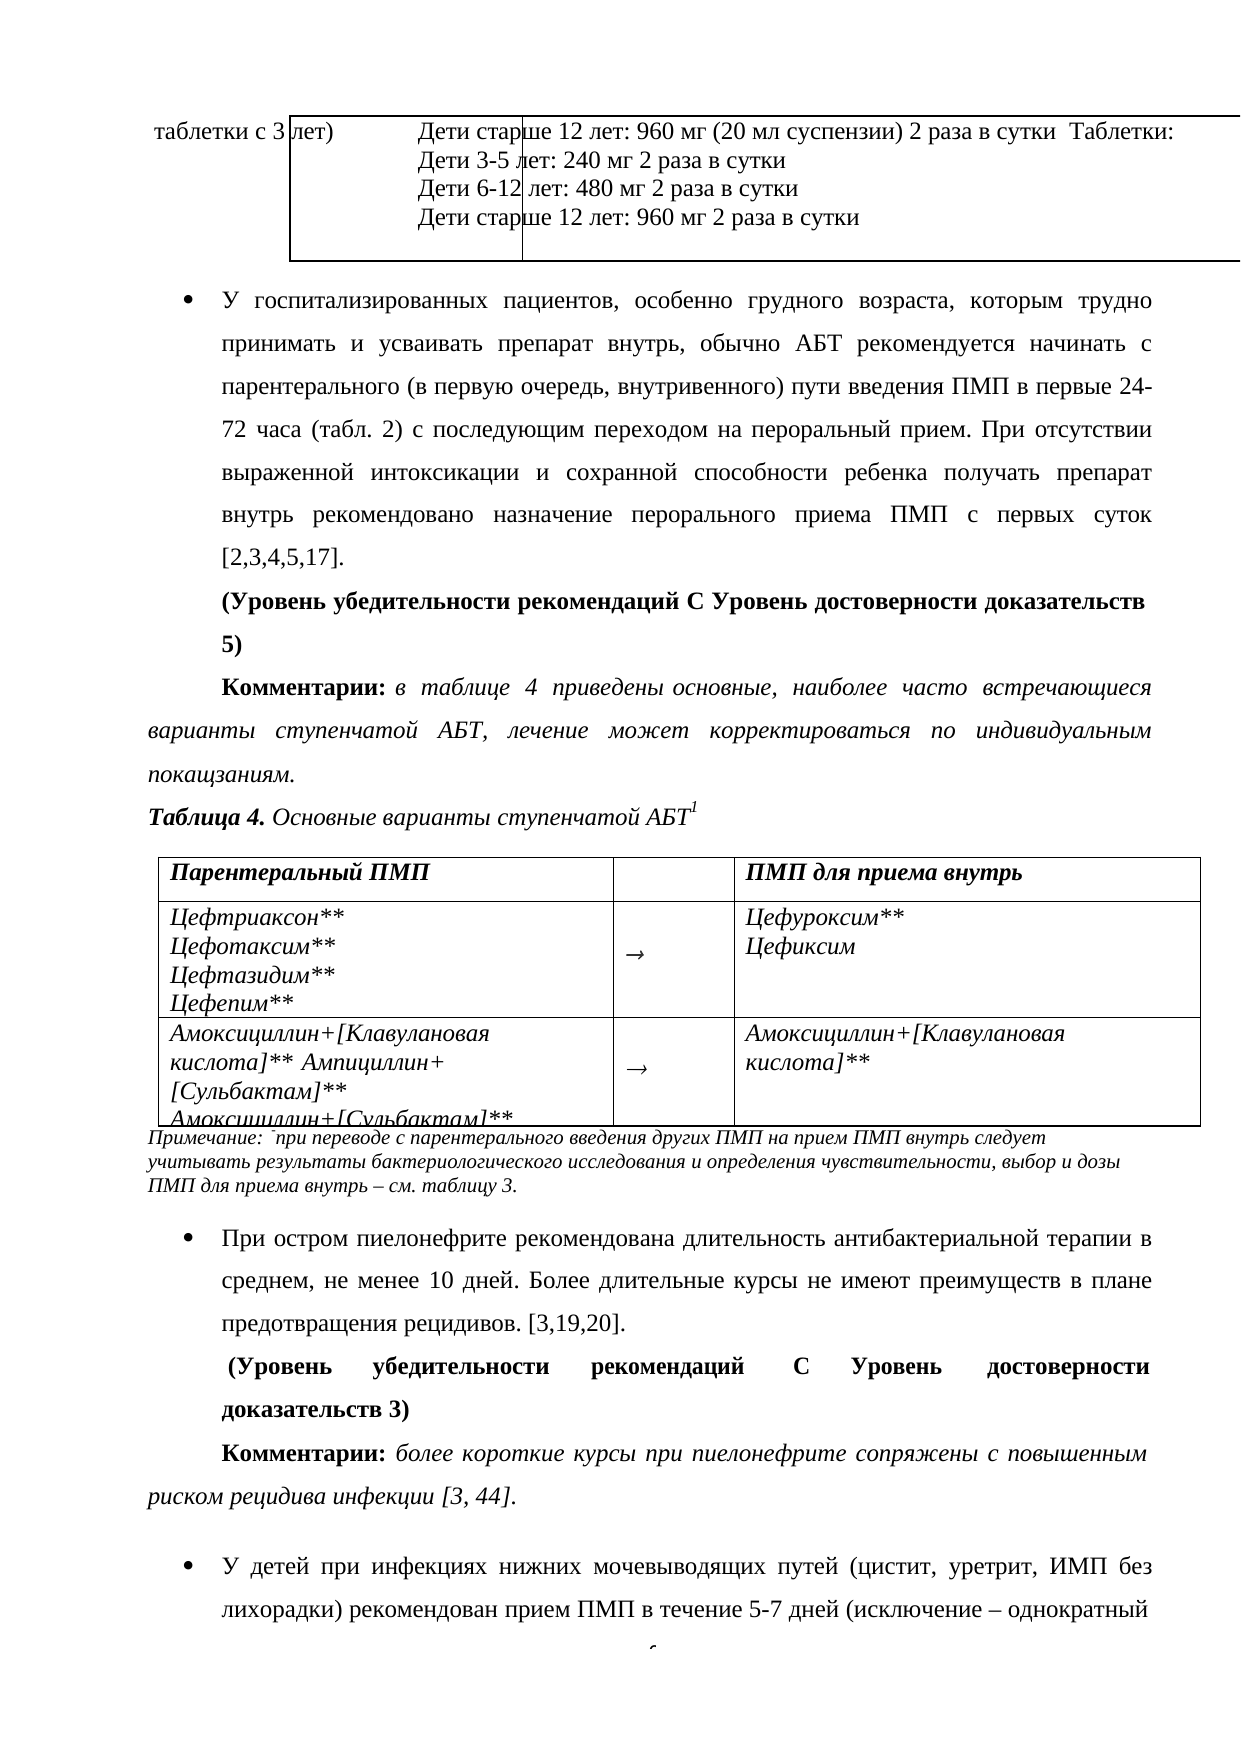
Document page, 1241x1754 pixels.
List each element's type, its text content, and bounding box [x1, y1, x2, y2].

text Примечание: -при переводе с парентерального введения других ПМП на прием ПМП внутрь следует учитывать результаты бактериологического исследования и определения чувствительности, выбор и дозы ПМП для приема внутрь – см. таблицу 3. [148, 1121, 1139, 1197]
subtitle (Уровень убедительности рекомендаций С Уровень достоверности доказательств 3) [221, 1351, 1151, 1423]
list У детей при инфекциях нижних мочевыводящих путей (цистит, уретрит, ИМП без лихорадки) рекомендован прием ПМП в течение 5-7 дней (исключение – однократный [184, 1537, 1152, 1622]
subtitle (Уровень убедительности рекомендаций С Уровень достоверности доказательств 5) [221, 586, 1151, 658]
text Комментарии: более короткие курсы при пиелонефрите сопряжены с повышенным риском рецидива инфекции [3, 44]. [148, 1438, 1152, 1509]
text Таблица 4. Основные варианты ступенчатой АБТ1 [148, 802, 1211, 831]
list При остром пиелонефрите рекомендована длительность антибактериальной терапии в среднем, не менее 10 дней. Более длительные курсы не имеют преимуществ в плане предотвращения рецидивов. [3,19,20]. [184, 1223, 1152, 1336]
text Комментарии: в таблице 4 приведены основные, наиболее часто встречающиеся варианты ступенчатой АБТ, лечение может корректироваться по индивидуальным покащзаниям. [148, 672, 1152, 787]
list У госпитализированных пациентов, особенно грудного возраста, которым трудно принимать и усваивать препарат внутрь, обычно АБТ рекомендуется начинать с парентерального (в первую очередь, внутривенного) пути введения ПМП в первые 24- 72 часа (табл. 2) с последующим переходом на пероральный прием. При отсутствии выраженной интоксикации и сохранной способности ребенка получать препарат внутрь рекомендовано назначение перорального приема ПМП с первых суток [2,3,4,5,17]. [184, 286, 1152, 571]
